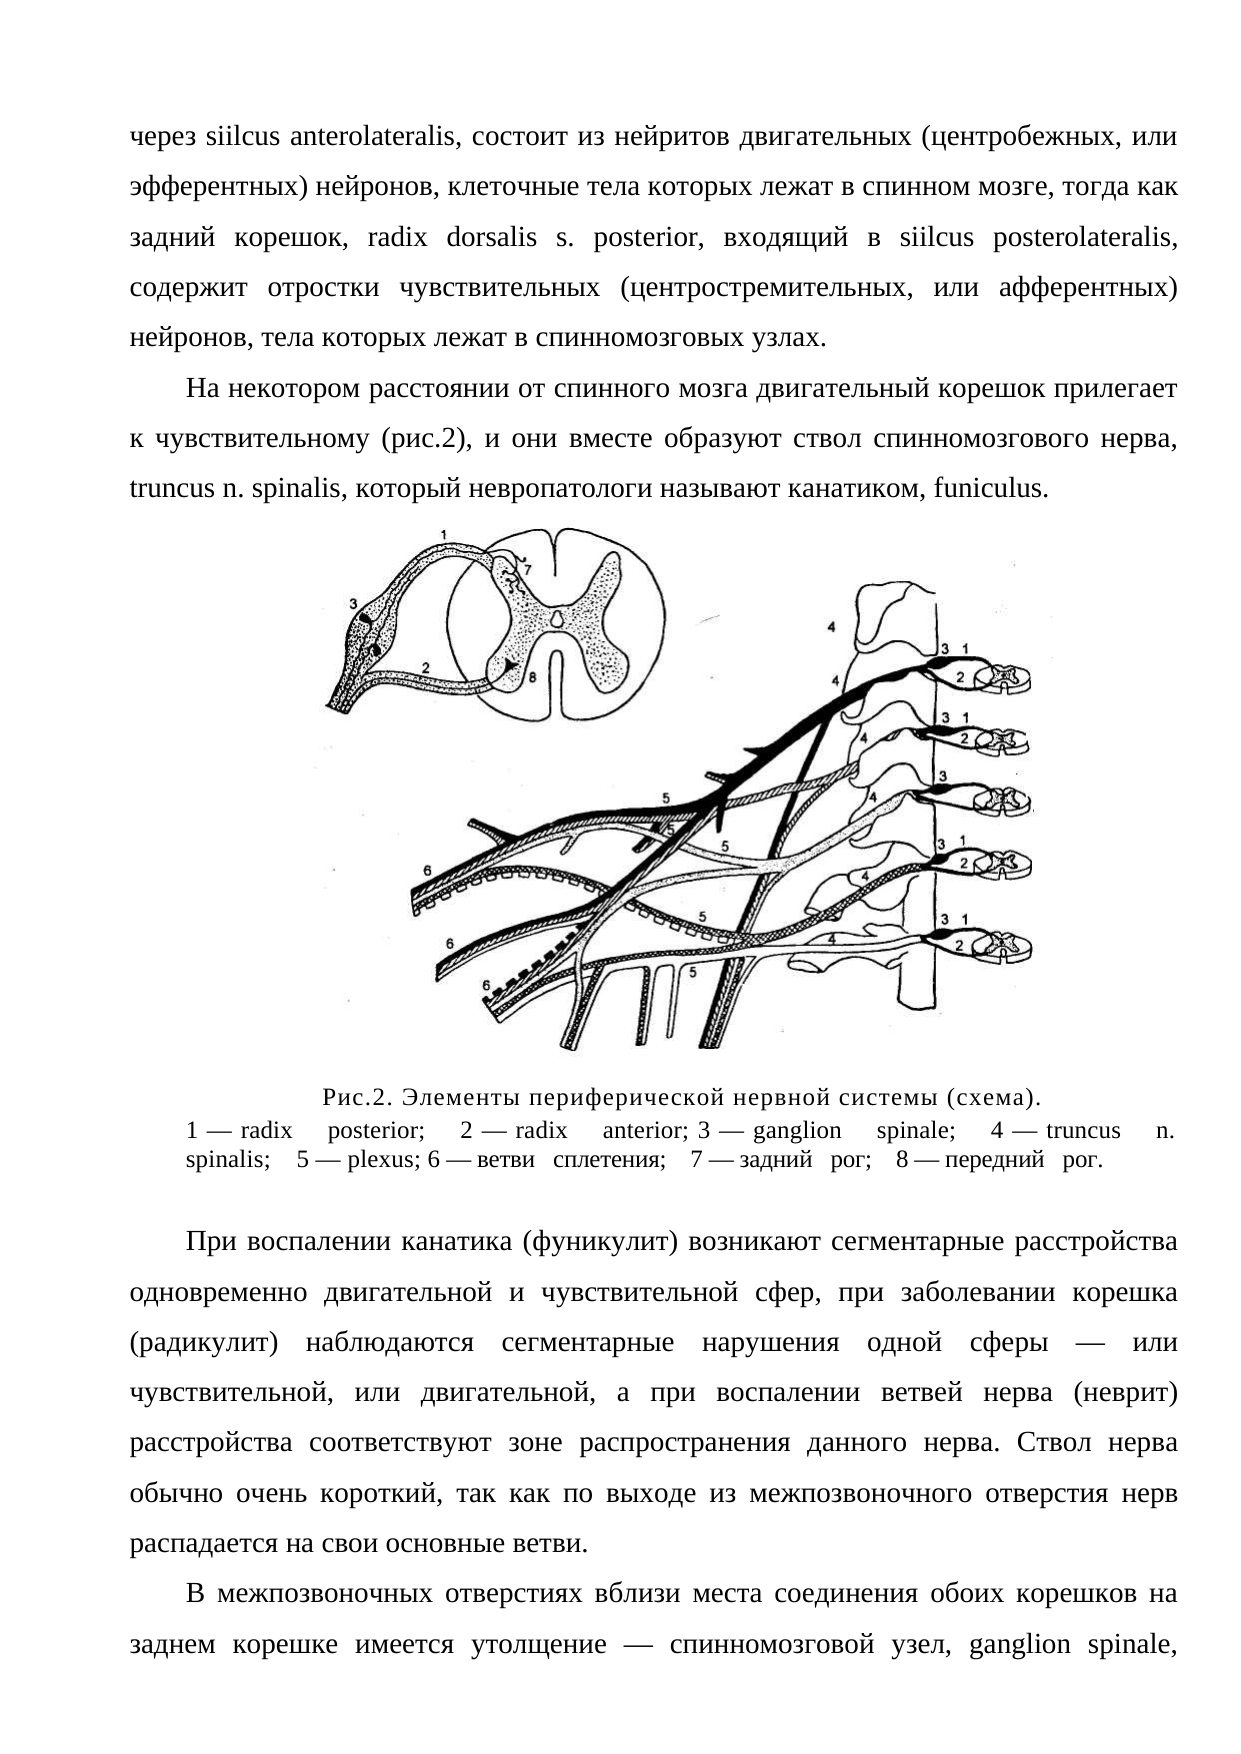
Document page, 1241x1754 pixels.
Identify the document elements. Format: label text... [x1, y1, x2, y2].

text При воспалении канатика (фуникулит) возникают сегментарные расстройства одновременно двигательной и чувствительной сфер, при заболевании корешка (радикулит) наблюдаются сегментарные нарушения одной сферы — или чувствительной, или двигательной, а при воспалении ветвей нерва (неврит) расстройства соответствуют зоне распространения данного нерва. Ствол нерва обычно очень короткий, так как по выходе из межпозвоночного отверстия нерв распадается на свои основные ветви. [129, 1223, 1179, 1559]
text На некотором расстоянии от спинного мозга двигательный корешок прилегает к чувствительному (рис.2), и они вместе образуют ствол спинномозгового нерва, truncus n. spinalis, который невропатологи называют канатиком, funiculus. [129, 370, 1179, 504]
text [129, 1576, 1179, 1659]
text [129, 118, 1179, 353]
picture [311, 520, 1053, 1062]
text Рис.2. Элементы периферической нервной системы (схема). [186, 1082, 1179, 1111]
text 1 — radix posterior; 2 — radix anterior; 3 — ganglion spinale; 4 — truncus n. spinalis; 5 — plexus; 6 — ветви сплетения; 7 — задний рог; 8 — передний рог. [186, 1116, 1179, 1173]
